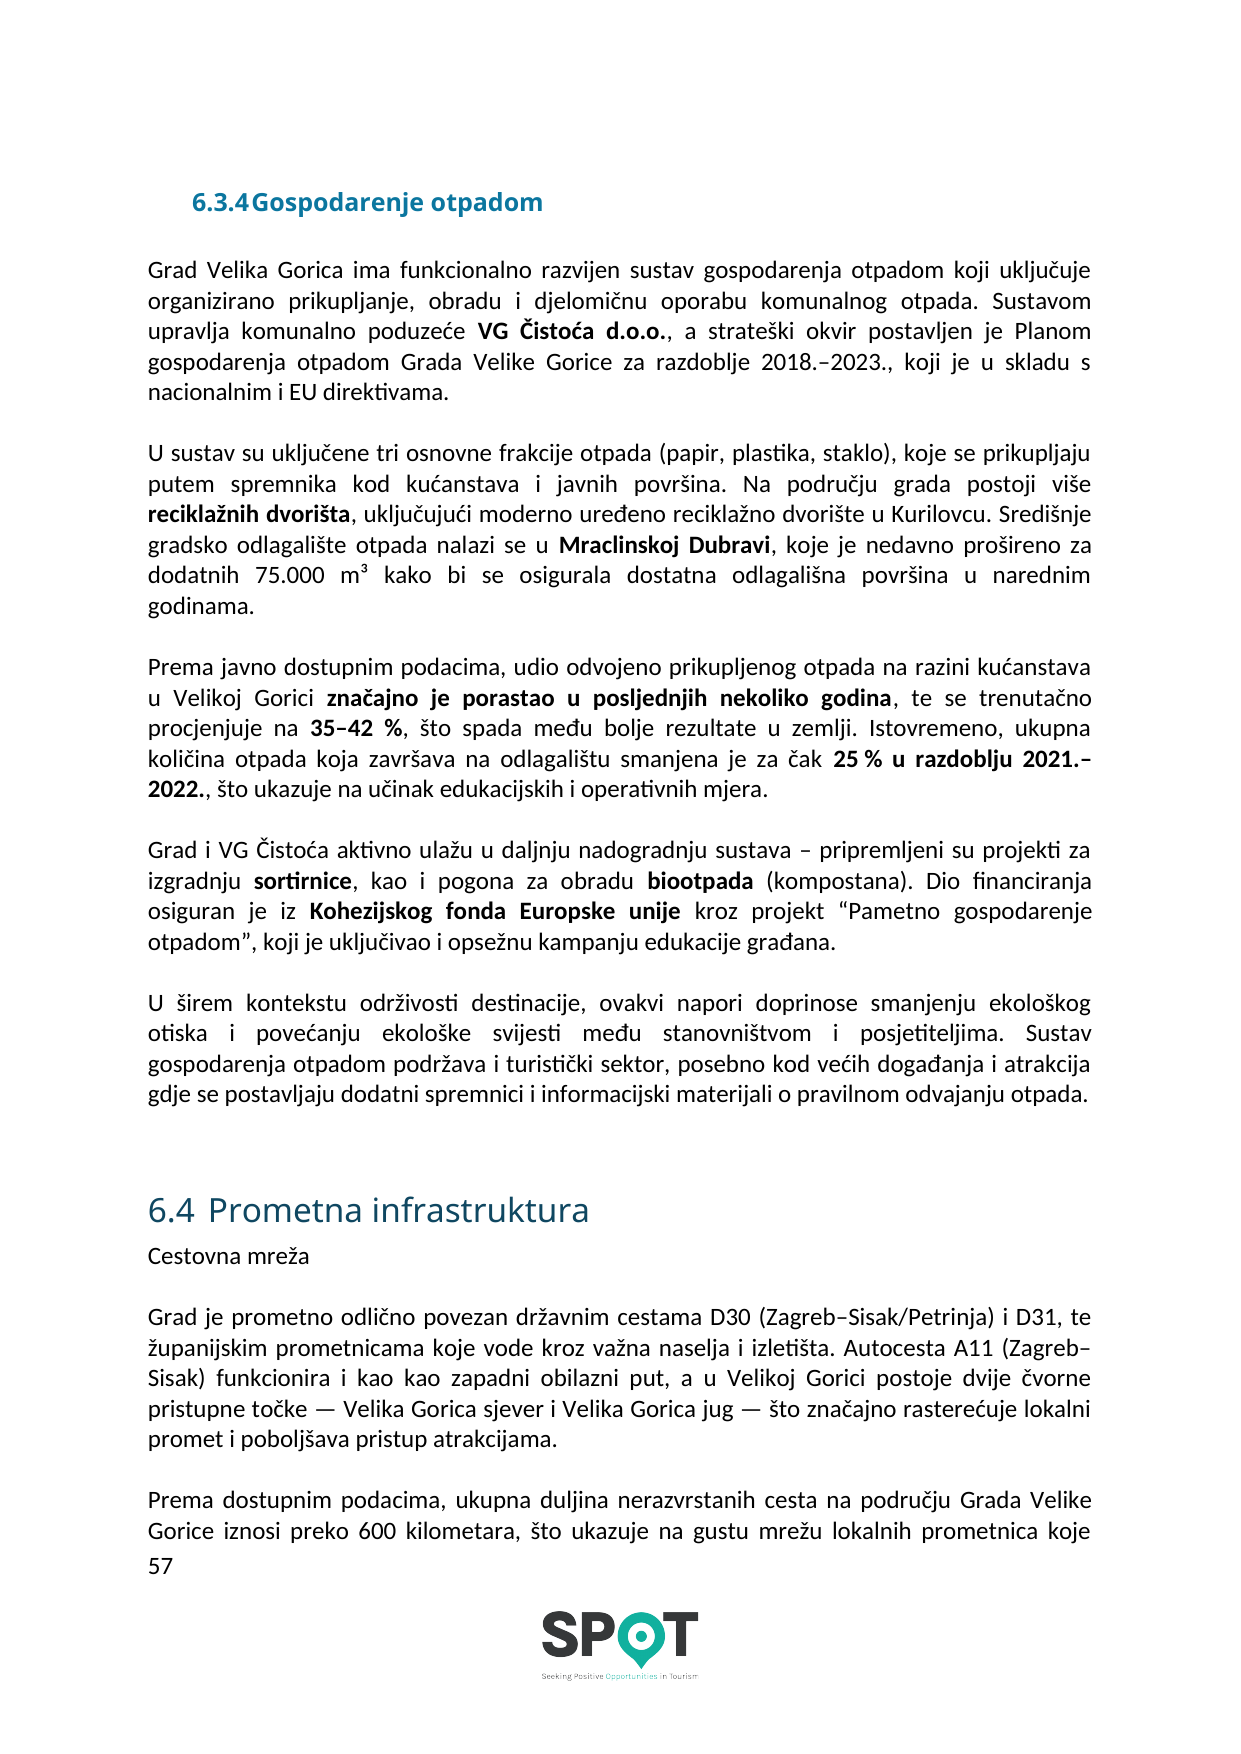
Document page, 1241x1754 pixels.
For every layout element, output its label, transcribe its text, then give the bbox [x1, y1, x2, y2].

picture [542, 1611, 699, 1681]
text Grad Velika Gorica ima funkcionalno razvijen sustav gospodarenja otpadom koji uključuje organizirano prikupljanje, obradu i djelomičnu oporabu komunalnog otpada. Sustavom upravlja komunalno poduzeće VG Čistoća d.o.o., a strateški okvir postavljen je Planom gospodarenja otpadom Grada Velike Gorice za razdoblje 2018.–2023., koji je u skladu s nacionalnim i EU direktivama. [148, 254, 1093, 407]
text U sustav su uključene tri osnovne frakcije otpada (papir, plastika, staklo), koje se prikupljaju putem spremnika kod kućanstava i javnih površina. Na području grada postoji više reciklažnih dvorišta, uključujući moderno uređeno reciklažno dvorište u Kurilovcu. Središnje gradsko odlagalište otpada nalazi se u Mraclinskoj Dubravi, koje je nedavno prošireno za dodatnih 75.000 m³ kako bi se osigurala dostatna odlagališna površina u narednim godinama. [148, 437, 1093, 621]
text Prema javno dostupnim podacima, udio odvojeno prikupljenog otpada na razini kućanstava u Velikoj Gorici značajno je porastao u posljednjih nekoliko godina, te se trenutačno procjenjuje na 35–42 %, što spada među bolje rezultate u zemlji. Istovremeno, ukupna količina otpada koja završava na odlagalištu smanjena je za čak 25 % u razdoblju 2021.–2022., što ukazuje na učinak edukacijskih i operativnih mjera. [148, 651, 1093, 804]
subtitle Prometna infrastruktura [148, 1187, 1093, 1232]
text Cestovna mreža [148, 1240, 1093, 1271]
text U širem kontekstu održivosti destinacije, ovakvi napori doprinose smanjenju ekološkog otiska i povećanju ekološke svijesti među stanovništvom i posjetiteljima. Sustav gospodarenja otpadom podržava i turistički sektor, posebno kod većih događanja i atrakcija gdje se postavljaju dodatni spremnici i informacijski materijali o pravilnom odvajanju otpada. [148, 987, 1093, 1109]
subtitle Gospodarenje otpadom [192, 185, 1093, 219]
text Grad je prometno odlično povezan državnim cestama D30 (Zagreb–Sisak/Petrinja) i D31, te županijskim prometnicama koje vode kroz važna naselja i izletišta. Autocesta A11 (Zagreb–Sisak) funkcionira i kao kao zapadni obilazni put, a u Velikoj Gorici postoje dvije čvorne pristupne točke — Velika Gorica sjever i Velika Gorica jug — što značajno rasterećuje lokalni promet i poboljšava pristup atrakcijama. [148, 1301, 1093, 1454]
text Grad i VG Čistoća aktivno ulažu u daljnju nadogradnju sustava – pripremljeni su projekti za izgradnju sortirnice, kao i pogona za obradu biootpada (kompostana). Dio financiranja osiguran je iz Kohezijskog fonda Europske unije kroz projekt “Pametno gospodarenje otpadom”, koji je uključivao i opsežnu kampanju edukacije građana. [148, 834, 1093, 956]
